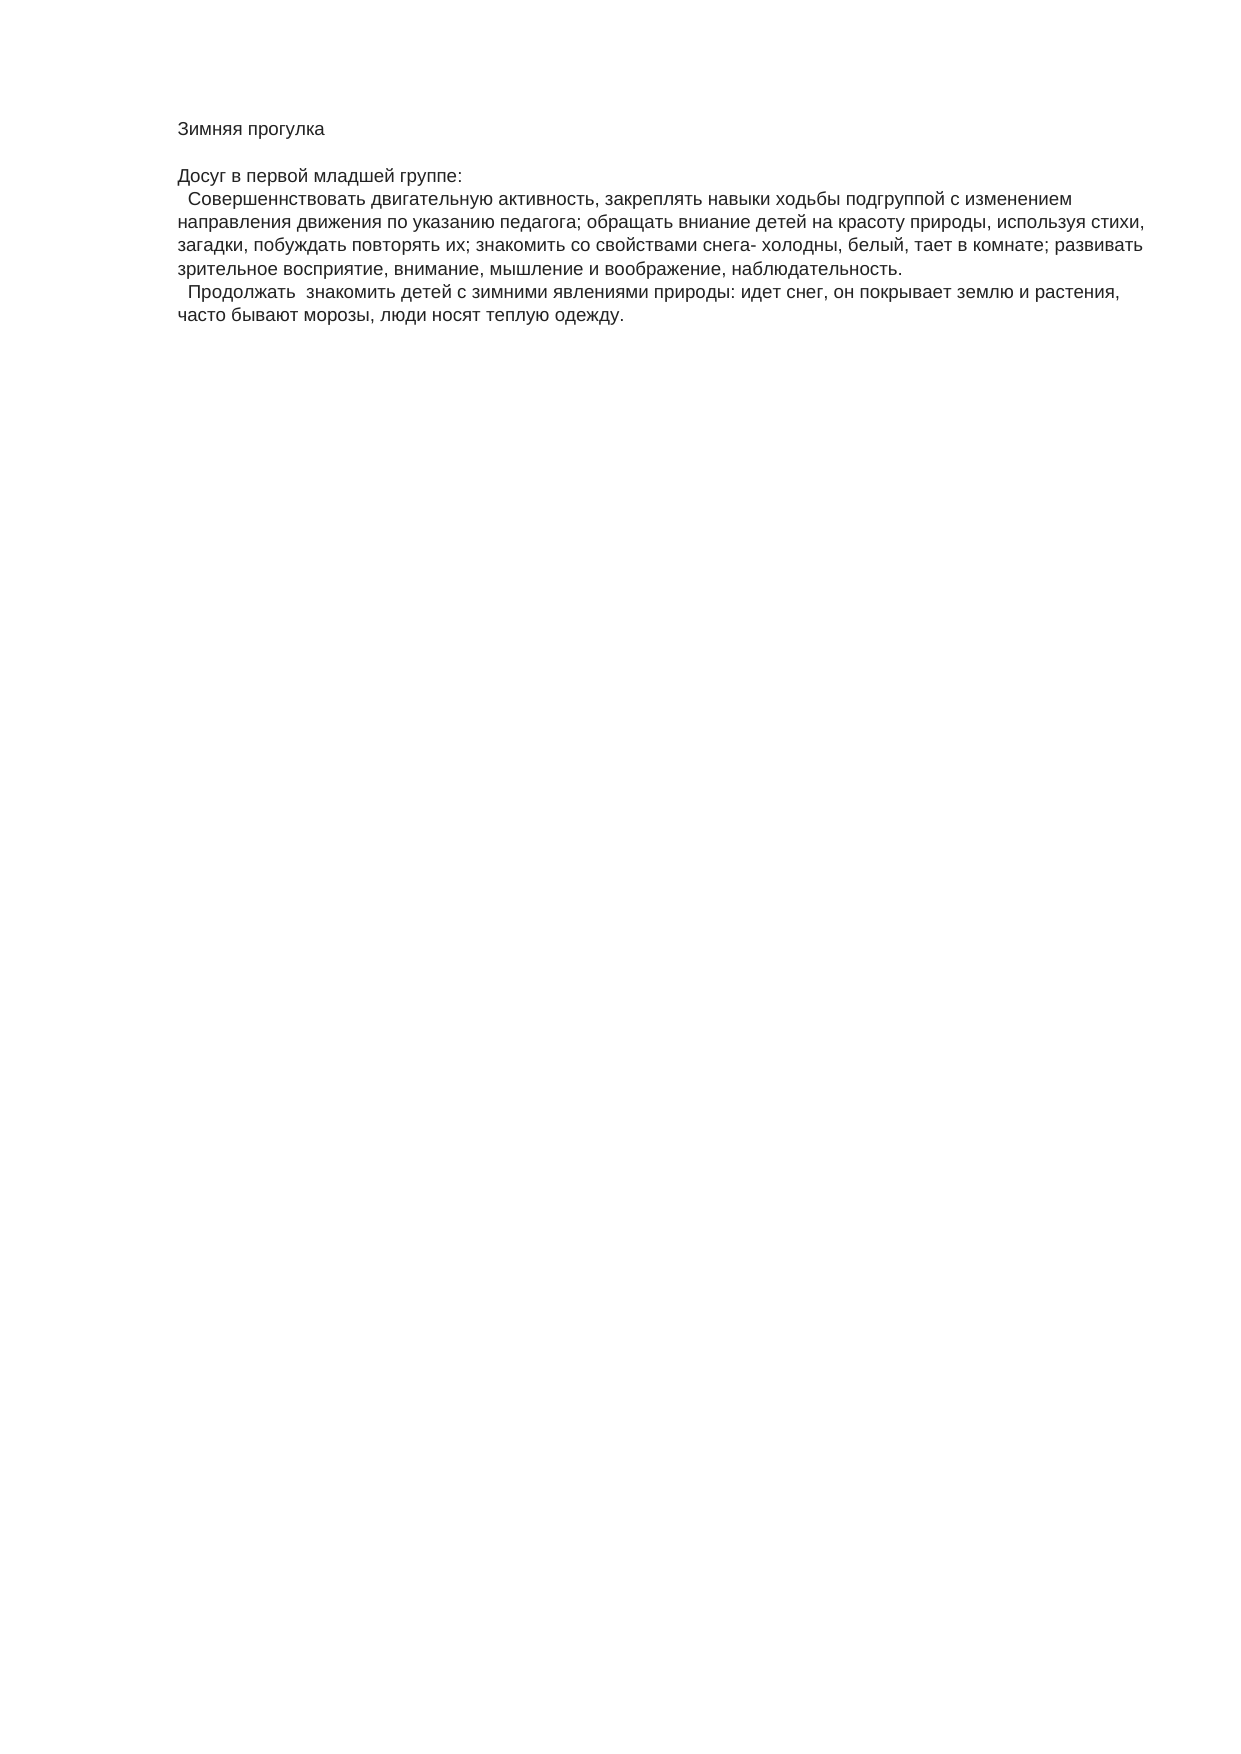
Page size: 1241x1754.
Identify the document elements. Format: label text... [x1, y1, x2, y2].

text Зимняя прогулка Досуг в первой младшей группе: Совершеннствовать двигательную активность, закреплять навыки ходьбы подгруппой с изменением направления движения по указанию педагога; обращать вниание детей на красоту природы, используя стихи, загадки, побуждать повторять их; знакомить со свойствами снега- холодны, белый, тает в комнате; развивать зрительное восприятие, внимание, мышление и воображение, наблюдательность. Продолжать знакомить детей с зимними явлениями природы: идет снег, он покрывает землю и растения, часто бывают морозы, люди носят теплую одежду. [177, 118, 1152, 326]
